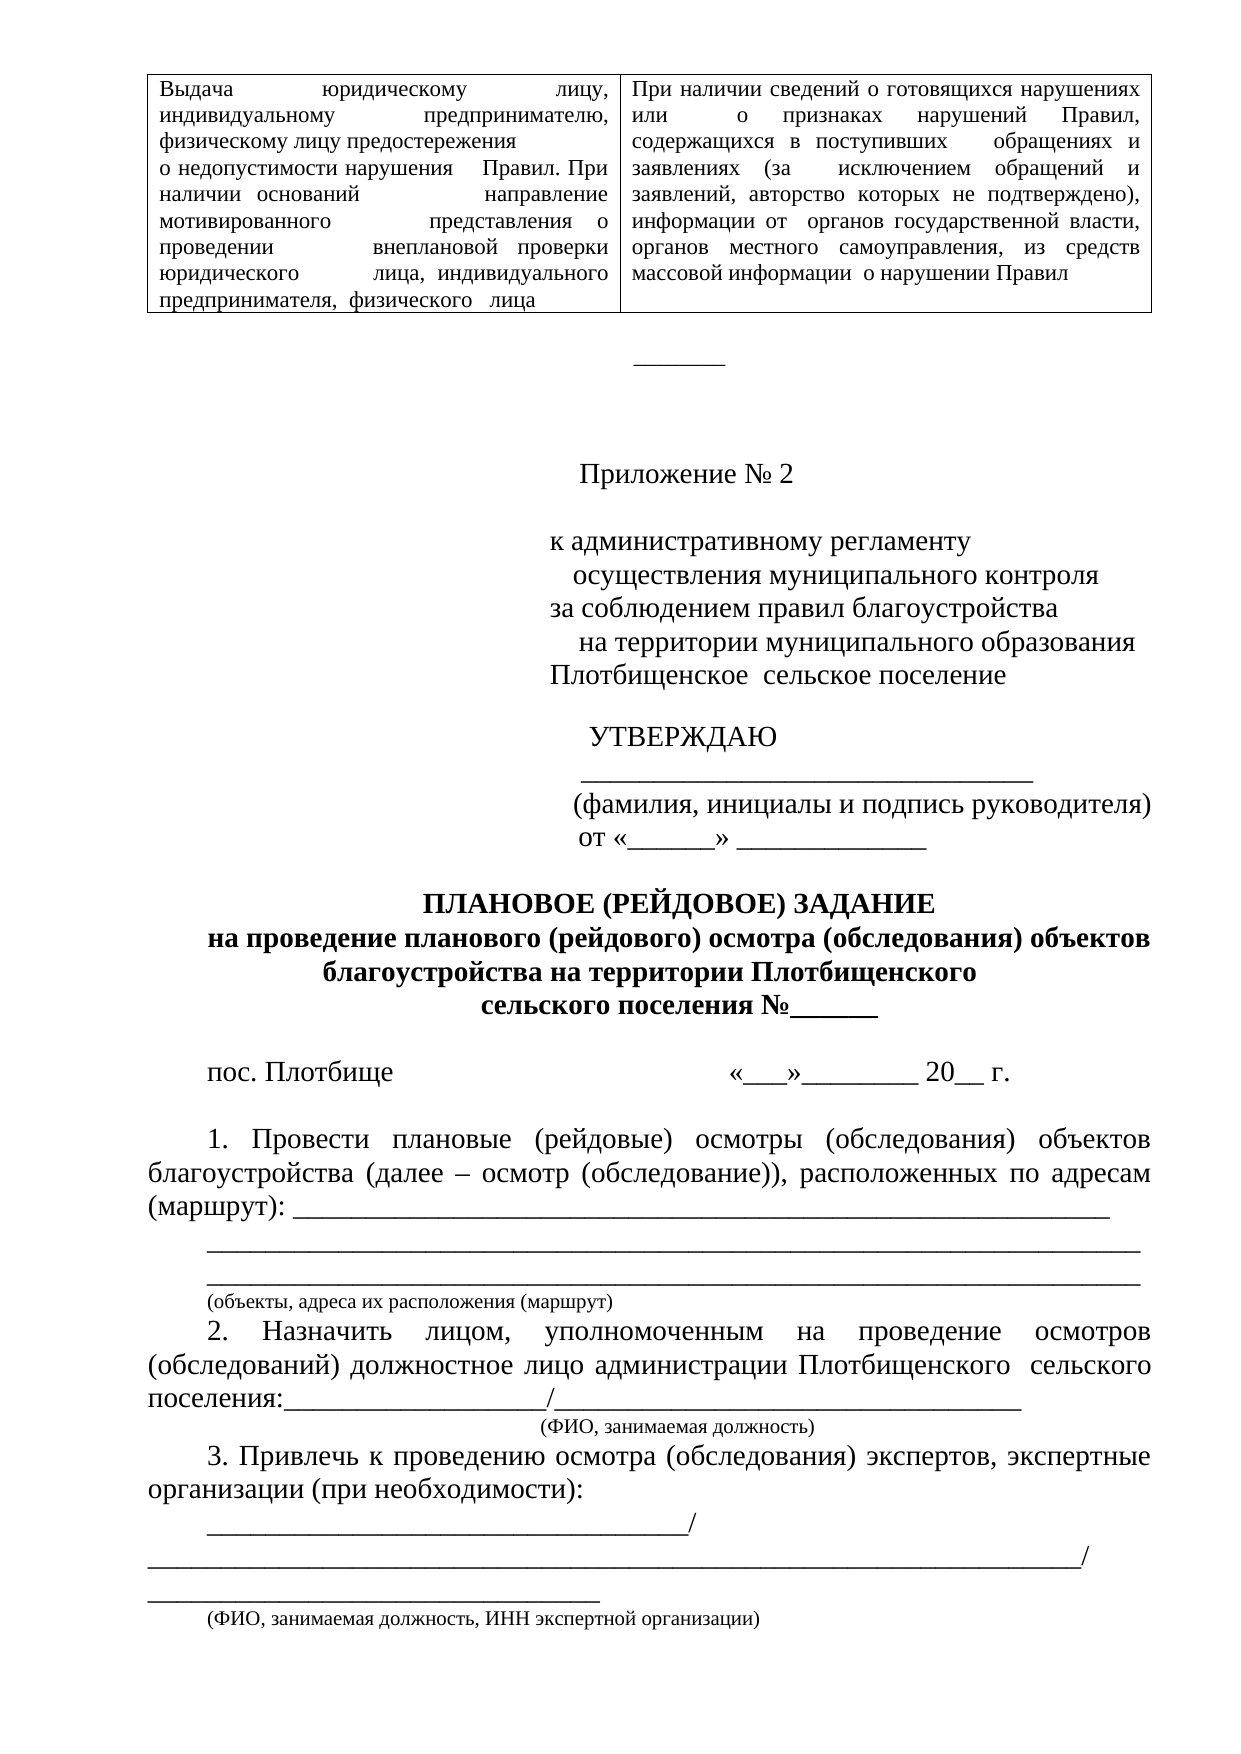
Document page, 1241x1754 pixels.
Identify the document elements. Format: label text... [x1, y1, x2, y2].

text к административному регламенту [148, 523, 1152, 557]
text на территории муниципального образования [148, 624, 1152, 657]
text сельского поселения №______ [148, 987, 1152, 1021]
text ________ [148, 342, 1152, 368]
text (ФИО, занимаемая должность, ИНН экспертной организации) [148, 1606, 1152, 1630]
text _______________________________ [148, 752, 1152, 786]
text УТВЕРЖДАЮ [148, 719, 1152, 752]
text 2. Назначить лицом, уполномоченным на проведение осмотров (обследований) должностное лицо администрации Плотбищенского сельского поселения:__________________/________________________________ [148, 1313, 1152, 1414]
text (объекты, адреса их расположения (маршрут) [148, 1289, 1152, 1313]
text ________________________________________________________________ [148, 1256, 1152, 1289]
text осуществления муниципального контроля [148, 557, 1152, 590]
table_header Выдача юридическому лицу, индивидуальному предпринимателю, физическому лицу предостережения о недопустимости нарушения Правил. При наличии оснований направление мотивированного представления о проведении внеплановой проверки юридического лица, индивидуального предпринимателя, физического лица [148, 75, 620, 312]
text (фамилия, инициалы и подпись руководителя) [148, 786, 1152, 819]
text ПЛАНОВОЕ (РЕЙДОВОЕ) ЗАДАНИЕ [148, 887, 1152, 920]
text Приложение № 2 [148, 456, 1152, 490]
text от «______» _____________ [148, 819, 1152, 853]
text на проведение планового (рейдового) осмотра (обследования) объектов благоустройства на территории Плотбищенского [148, 920, 1152, 987]
table_header При наличии сведений о готовящихся нарушениях или о признаках нарушений Правил, содержащихся в поступивших обращениях и заявлениях (за исключением обращений и заявлений, авторство которых не подтверждено), информации от органов государственной власти, органов местного самоуправления, из средств массовой информации о нарушении Правил [621, 75, 1151, 312]
text пос. Плотбище «___»________ 20__ г. [148, 1054, 1152, 1088]
text Плотбищенское сельское поселение [148, 657, 1152, 691]
text (ФИО, занимаемая должность) [148, 1414, 1152, 1438]
text 1. Провести плановые (рейдовые) осмотры (обследования) объектов благоустройства (далее – осмотр (обследование)), расположенных по адресам (маршрут): ________________________________________________________ [148, 1121, 1152, 1222]
text за соблюдением правил благоустройства [148, 590, 1152, 624]
text 3. Привлечь к проведению осмотра (обследования) экспертов, экспертные организации (при необходимости): [148, 1438, 1152, 1505]
text _________________________________/________________________________________________________________/_______________________________ [148, 1505, 1152, 1606]
text ________________________________________________________________ [148, 1222, 1152, 1256]
